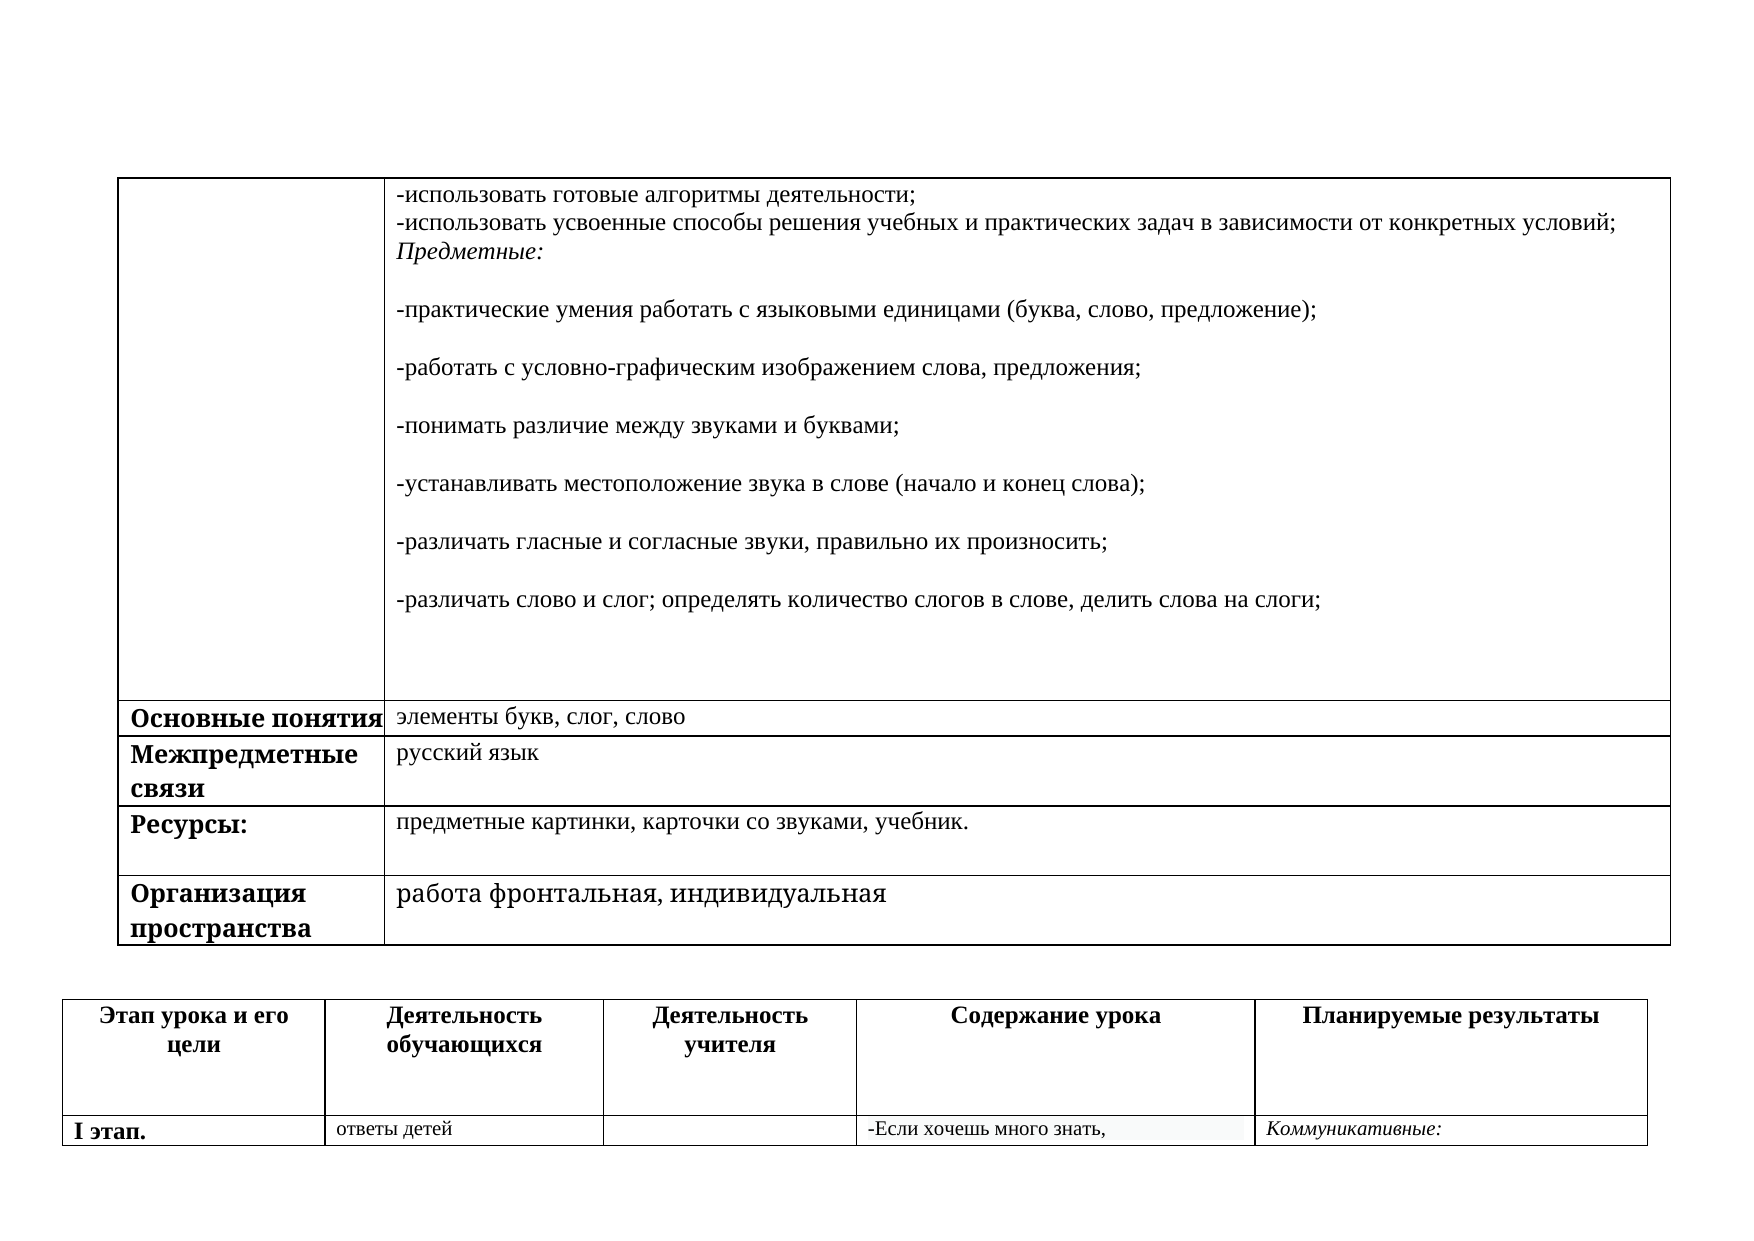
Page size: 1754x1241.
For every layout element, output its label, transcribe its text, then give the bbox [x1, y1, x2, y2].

table_cell работа фронтальная, индивидуальная [385, 876, 1670, 944]
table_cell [1256, 1116, 1647, 1145]
table_cell Организация пространства [119, 876, 384, 944]
table_cell элементы букв, слог, слово [385, 701, 1670, 735]
table_header Деятельность обучающихся [326, 1000, 603, 1115]
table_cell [385, 179, 1670, 699]
table_cell Основные понятия [119, 701, 384, 735]
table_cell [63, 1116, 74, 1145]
table_header Деятельность учителя [604, 1000, 856, 1115]
table_cell Ресурсы: [119, 807, 384, 874]
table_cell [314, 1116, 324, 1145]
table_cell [604, 1116, 856, 1145]
table_cell предметные картинки, карточки со звуками, учебник. [385, 807, 1670, 874]
table_cell Межпредметные связи [119, 737, 384, 805]
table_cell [326, 1116, 603, 1145]
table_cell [857, 1116, 1254, 1145]
table_cell русский язык [385, 737, 1670, 805]
table_header Этап урока и его цели [63, 1000, 324, 1115]
table_header Планируемые результаты [1256, 1000, 1647, 1115]
table_header Содержание урока [857, 1000, 1254, 1115]
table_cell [119, 179, 384, 699]
